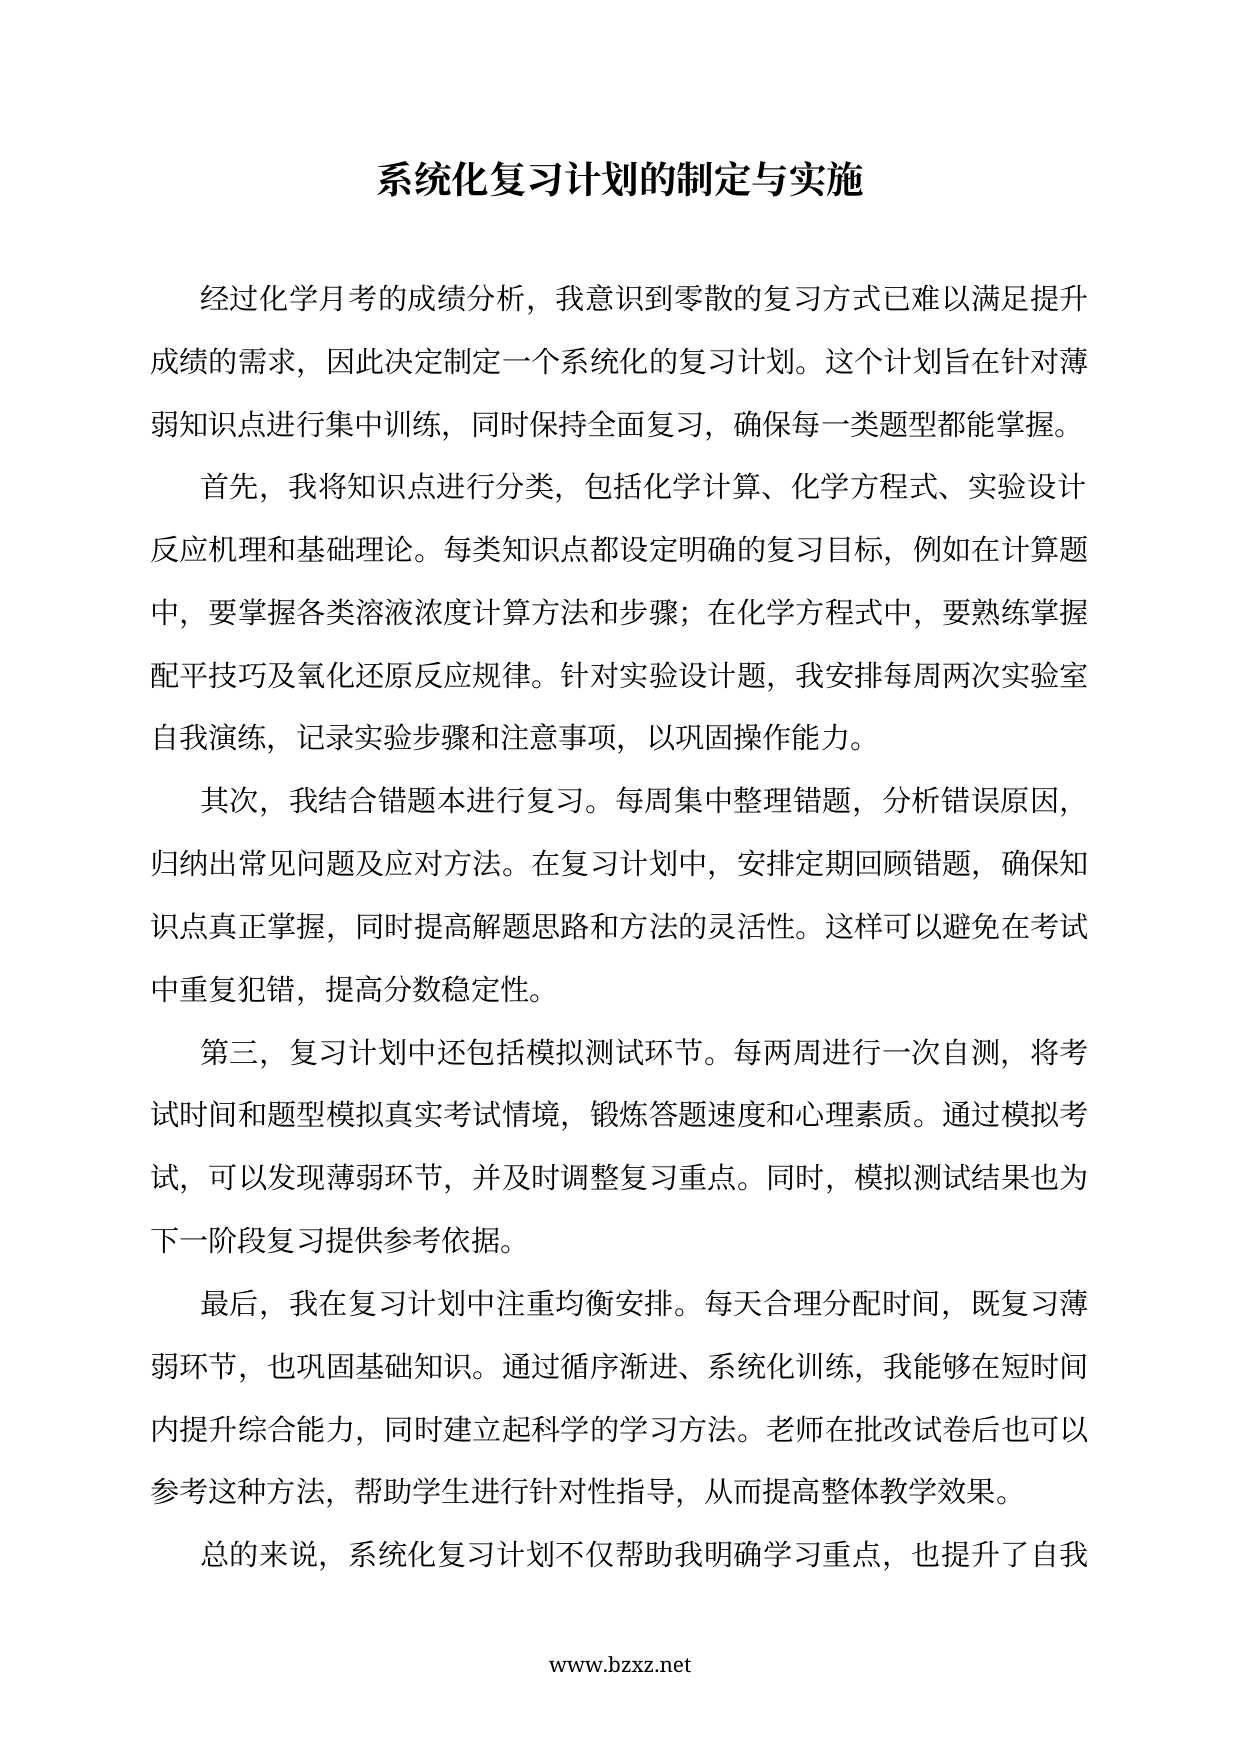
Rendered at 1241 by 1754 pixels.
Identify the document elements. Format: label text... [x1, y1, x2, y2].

text 最后，我在复习计划中注重均衡安排。每天合理分配时间，既复习薄弱环节，也巩固基础知识。通过循序渐进、系统化训练，我能够在短时间内提升综合能力，同时建立起科学的学习方法。老师在批改试卷后也可以参考这种方法，帮助学生进行针对性指导，从而提高整体教学效果。 [150, 1281, 1090, 1511]
subtitle 系统化复习计划的制定与实施 [150, 150, 1090, 204]
text 第三，复习计划中还包括模拟测试环节。每两周进行一次自测，将考试时间和题型模拟真实考试情境，锻炼答题速度和心理素质。通过模拟考试，可以发现薄弱环节，并及时调整复习重点。同时，模拟测试结果也为下一阶段复习提供参考依据。 [150, 1029, 1090, 1260]
text 其次，我结合错题本进行复习。每周集中整理错题，分析错误原因，归纳出常见问题及应对方法。在复习计划中，安排定期回顾错题，确保知识点真正掌握，同时提高解题思路和方法的灵活性。这样可以避免在考试中重复犯错，提高分数稳定性。 [150, 778, 1090, 1008]
text 首先，我将知识点进行分类，包括化学计算、化学方程式、实验设计、反应机理和基础理论。每类知识点都设定明确的复习目标，例如在计算题中，要掌握各类溶液浓度计算方法和步骤；在化学方程式中，要熟练掌握配平技巧及氧化还原反应规律。针对实验设计题，我安排每周两次实验室自我演练，记录实验步骤和注意事项，以巩固操作能力。 [150, 464, 1090, 757]
text 经过化学月考的成绩分析，我意识到零散的复习方式已难以满足提升成绩的需求，因此决定制定一个系统化的复习计划。这个计划旨在针对薄弱知识点进行集中训练，同时保持全面复习，确保每一类题型都能掌握。 [150, 276, 1090, 443]
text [150, 1532, 1090, 1574]
